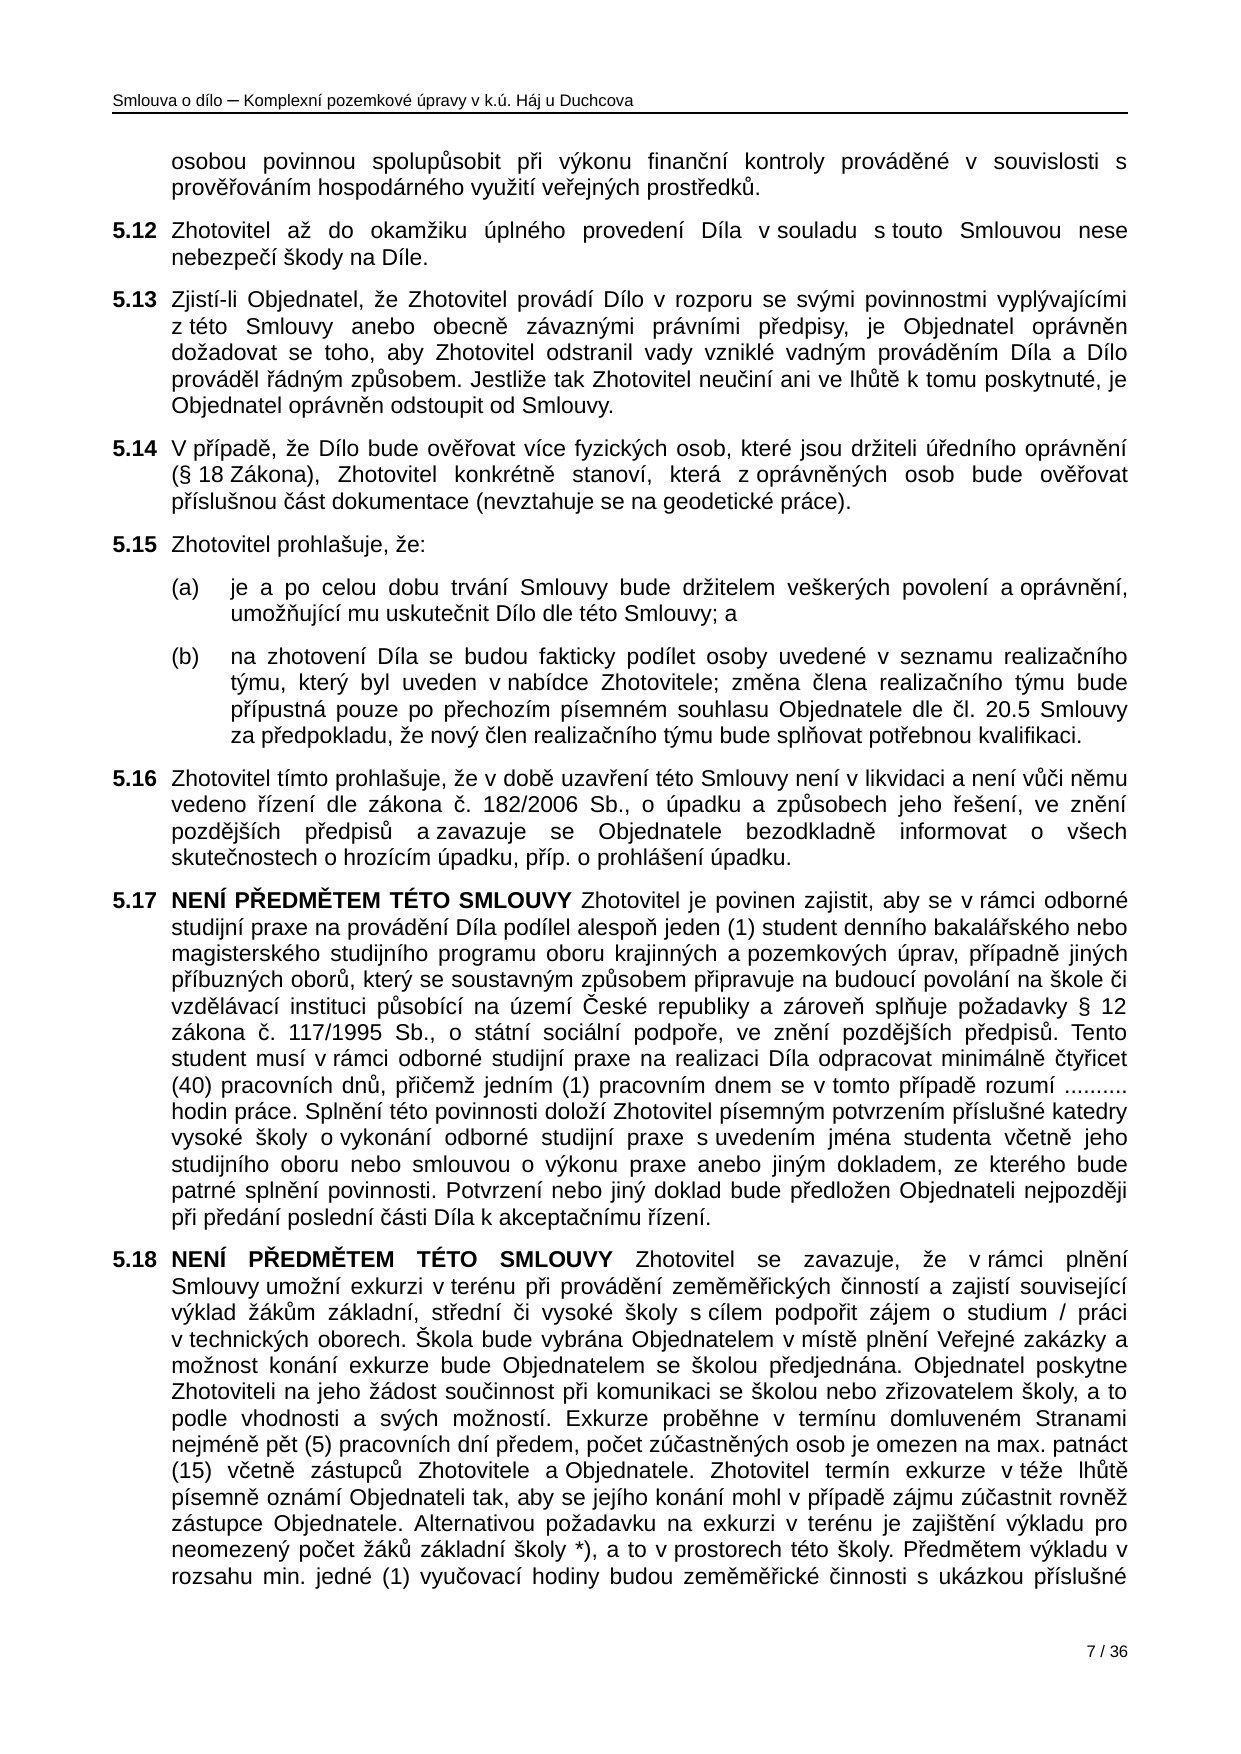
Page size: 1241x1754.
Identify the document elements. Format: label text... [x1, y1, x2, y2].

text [112, 1246, 1128, 1589]
text Zjistí-li Objednatel, že Zhotovitel provádí Dílo v rozporu se svými povinnostmi vyplývajícími z této Smlouvy anebo obecně závaznými právními předpisy, je Objednatel oprávněn dožadovat se toho, aby Zhotovitel odstranil vady vzniklé vadným prováděním Díla a Dílo prováděl řádným způsobem. Jestliže tak Zhotovitel neučiní ani ve lhůtě k tomu poskytnuté, je Objednatel oprávněn odstoupit od Smlouvy. [112, 286, 1128, 418]
list je a po celou dobu trvání Smlouvy bude držitelem veškerých povolení a oprávnění, umožňující mu uskutečnit Dílo dle této Smlouvy; a [171, 574, 1128, 626]
text NENÍ PŘEDMĚTEM TÉTO SMLOUVY Zhotovitel je povinen zajistit, aby se v rámci odborné studijní praxe na provádění Díla podílel alespoň jeden (1) student denního bakalářského nebo magisterského studijního programu oboru krajinných a pozemkových úprav, případně jiných příbuzných oborů, který se soustavným způsobem připravuje na budoucí povolání na škole či vzdělávací instituci působící na území České republiky a zároveň splňuje požadavky § 12 zákona č. 117/1995 Sb., o státní sociální podpoře, ve znění pozdějších předpisů. Tento student musí v rámci odborné studijní praxe na realizaci Díla odpracovat minimálně čtyřicet (40) pracovních dnů, přičemž jedním (1) pracovním dnem se v tomto případě rozumí .......... hodin práce. Splnění této povinnosti doloží Zhotovitel písemným potvrzením příslušné katedry vysoké školy o vykonání odborné studijní praxe s uvedením jména studenta včetně jeho studijního oboru nebo smlouvou o výkonu praxe anebo jiným dokladem, ze kterého bude patrné splnění povinnosti. Potvrzení nebo jiný doklad bude předložen Objednateli nejpozději při předání poslední části Díla k akceptačnímu řízení. [112, 887, 1128, 1230]
text Zhotovitel až do okamžiku úplného provedení Díla v souladu s touto Smlouvou nese nebezpečí škody na Díle. [112, 217, 1128, 270]
list na zhotovení Díla se budou fakticky podílet osoby uvedené v seznamu realizačního týmu, který byl uveden v nabídce Zhotovitele; změna člena realizačního týmu bude přípustná pouze po přechozím písemném souhlasu Objednatele dle čl. 20.5 Smlouvy za předpokladu, že nový člen realizačního týmu bude splňovat potřebnou kvalifikaci. [171, 643, 1128, 748]
text Zhotovitel tímto prohlašuje, že v době uzavření této Smlouvy není v likvidaci a není vůči němu vedeno řízení dle zákona č. 182/2006 Sb., o úpadku a způsobech jeho řešení, ve znění pozdějších předpisů a zavazuje se Objednatele bezodkladně informovat o všech skutečnostech o hrozícím úpadku, příp. o prohlášení úpadku. [112, 765, 1128, 871]
text Zhotovitel prohlašuje, že: [112, 531, 1128, 557]
text V případě, že Dílo bude ověřovat více fyzických osob, které jsou držiteli úředního oprávnění (§ 18 Zákona), Zhotovitel konkrétně stanoví, která z oprávněných osob bude ověřovat příslušnou část dokumentace (nevztahuje se na geodetické práce). [112, 435, 1128, 514]
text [112, 148, 1128, 200]
